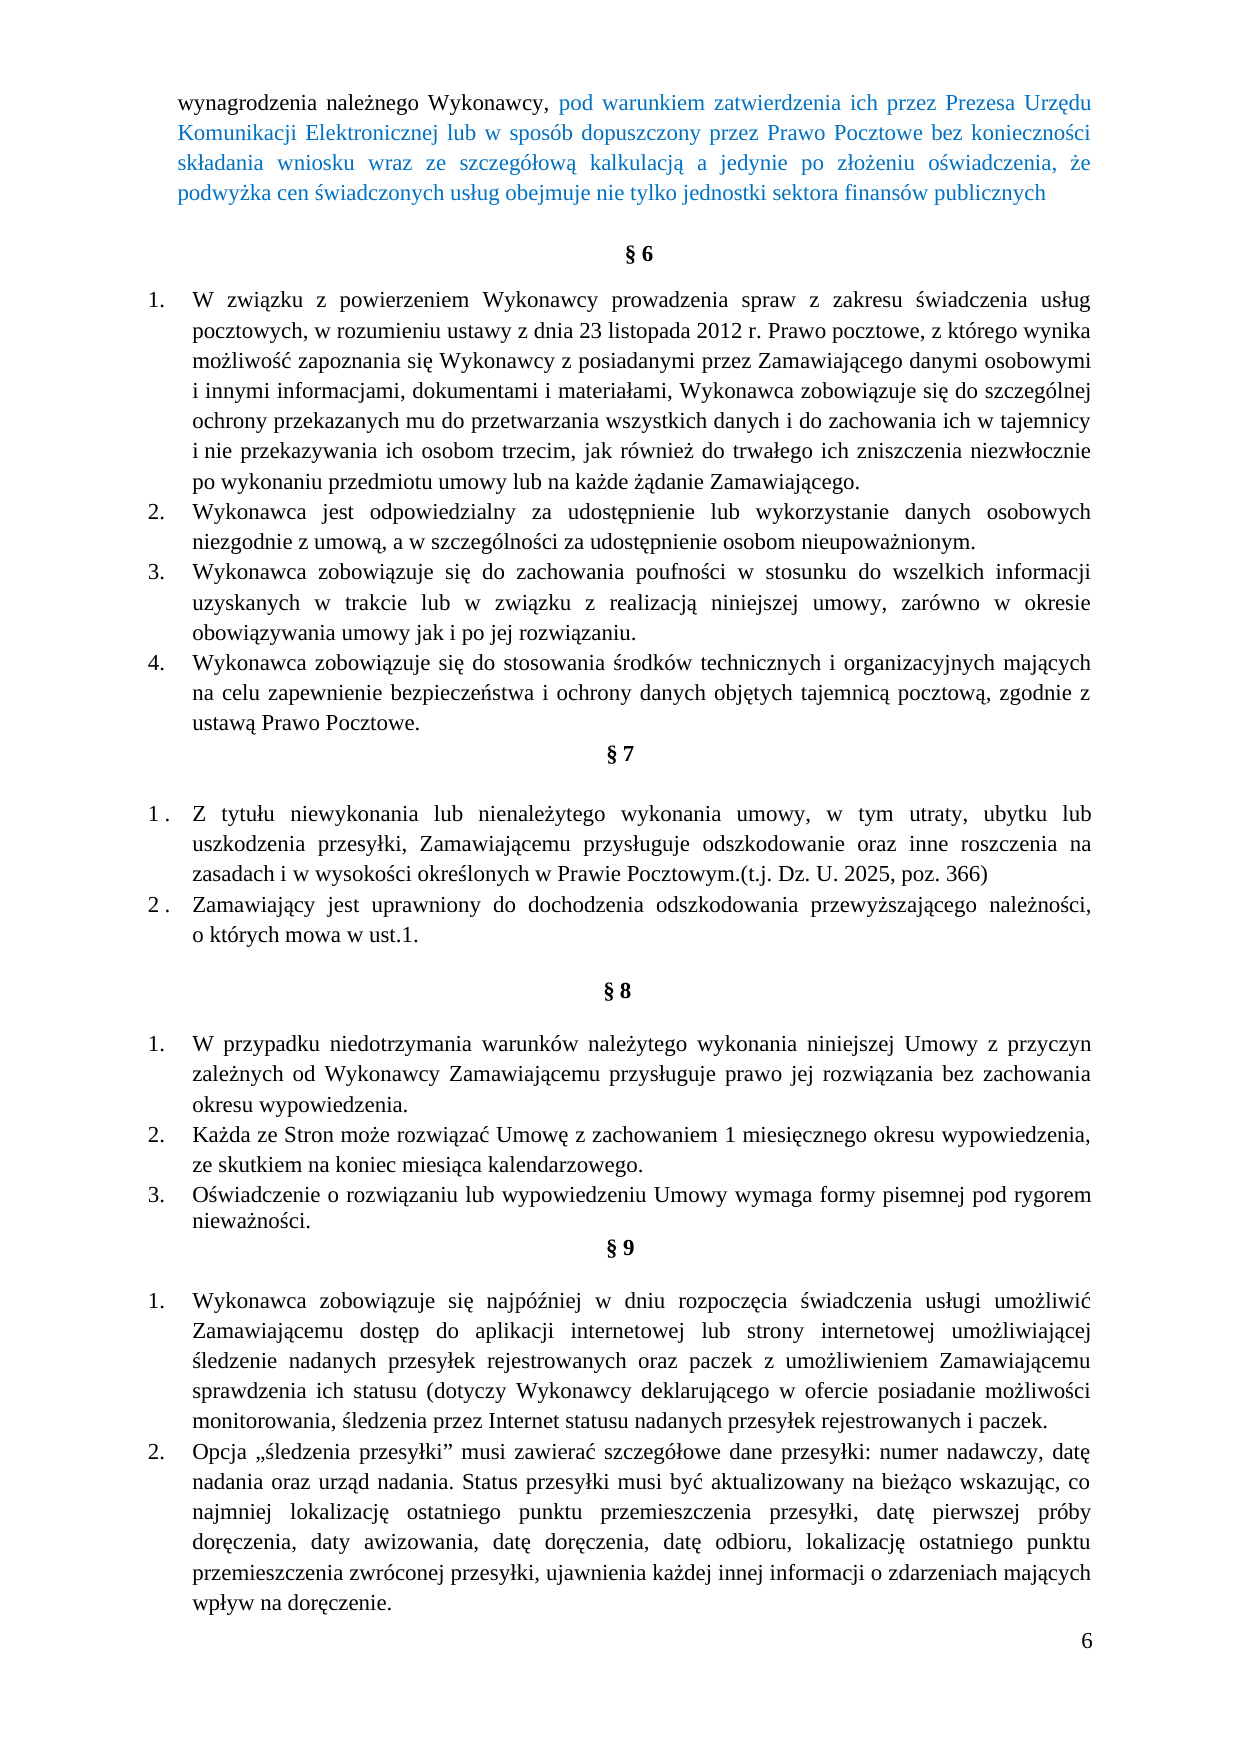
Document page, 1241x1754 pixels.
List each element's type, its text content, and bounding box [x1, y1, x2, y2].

list W przypadku niedotrzymania warunków należytego wykonania niniejszej Umowy z przyczyn zależnych od Wykonawcy Zamawiającemu przysługuje prawo jej rozwiązania bez zachowania okresu wypowiedzenia. [148, 1030, 1092, 1117]
list Zamawiający jest uprawniony do dochodzenia odszkodowania przewyższającego należności, o których mowa w ust.1. [148, 891, 1092, 947]
list Każda ze Stron może rozwiązać Umowę z zachowaniem 1 miesięcznego okresu wypowiedzenia, ze skutkiem na koniec miesiąca kalendarzowego. [148, 1121, 1092, 1177]
text §7 [148, 740, 1092, 766]
list Wykonawca jest odpowiedzialny za udostępnienie lub wykorzystanie danych osobowych niezgodnie z umową, a w szczególności za udostępnienie osobom nieupoważnionym. [148, 498, 1092, 554]
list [177, 89, 1092, 206]
text §8 [177, 977, 1093, 1004]
list Oświadczenie o rozwiązaniu lub wypowiedzeniu Umowy wymaga formy pisemnej pod rygorem nieważności. [148, 1181, 1092, 1234]
list Z tytułu niewykonania lub nienależytego wykonania umowy, w tym utraty, ubytku lub uszkodzenia przesyłki, Zamawiającemu przysługuje odszkodowanie oraz inne roszczenia na zasadach i w wysokości określonych w Prawie Pocztowym.(t.j. Dz. U. 2025, poz. 366) [148, 800, 1092, 887]
list Wykonawca zobowiązuje się najpóźniej w dniu rozpoczęcia świadczenia usługi umożliwić Zamawiającemu dostęp do aplikacji internetowej lub strony internetowej umożliwiającej śledzenie nadanych przesyłek rejestrowanych oraz paczek z umożliwieniem Zamawiającemu sprawdzenia ich statusu (dotyczy Wykonawcy deklarującego w ofercie posiadanie możliwości monitorowania, śledzenia przez Internet statusu nadanych przesyłek rejestrowanych i paczek. [148, 1287, 1092, 1434]
list Wykonawca zobowiązuje się do zachowania poufności w stosunku do wszelkich informacji uzyskanych w trakcie lub w związku z realizacją niniejszej umowy, zarówno w okresie obowiązywania umowy jak i po jej rozwiązaniu. [148, 558, 1092, 645]
list Opcja „śledzenia przesyłki” musi zawierać szczegółowe dane przesyłki: numer nadawczy, datę nadania oraz urząd nadania. Status przesyłki musi być aktualizowany na bieżąco wskazując, co najmniej lokalizację ostatniego punktu przemieszczenia przesyłki, datę pierwszej próby doręczenia, daty awizowania, datę doręczenia, datę odbioru, lokalizację ostatniego punktu przemieszczenia zwróconej przesyłki, ujawnienia każdej innej informacji o zdarzeniach mających wpływ na doręczenie. [148, 1438, 1092, 1615]
list Wykonawca zobowiązuje się do stosowania środków technicznych i organizacyjnych mających na celu zapewnienie bezpieczeństwa i ochrony danych objętych tajemnicą pocztową, zgodnie z ustawą Prawo Pocztowe. [148, 649, 1092, 736]
text § 9 [148, 1234, 1092, 1260]
list W związku z powierzeniem Wykonawcy prowadzenia spraw z zakresu świadczenia usług pocztowych, w rozumieniu ustawy z dnia 23 listopada 2012 r. Prawo pocztowe, z którego wynika możliwość zapoznania się Wykonawcy z posiadanymi przez Zamawiającego danymi osobowymi i innymi informacjami, dokumentami i materiałami, Wykonawca zobowiązuje się do szczególnej ochrony przekazanych mu do przetwarzania wszystkich danych i do zachowania ich w tajemnicy i nie przekazywania ich osobom trzecim, jak również do trwałego ich zniszczenia niezwłocznie po wykonaniu przedmiotu umowy lub na każde żądanie Zamawiającego. [148, 287, 1092, 494]
list § 6 [185, 209, 1092, 266]
